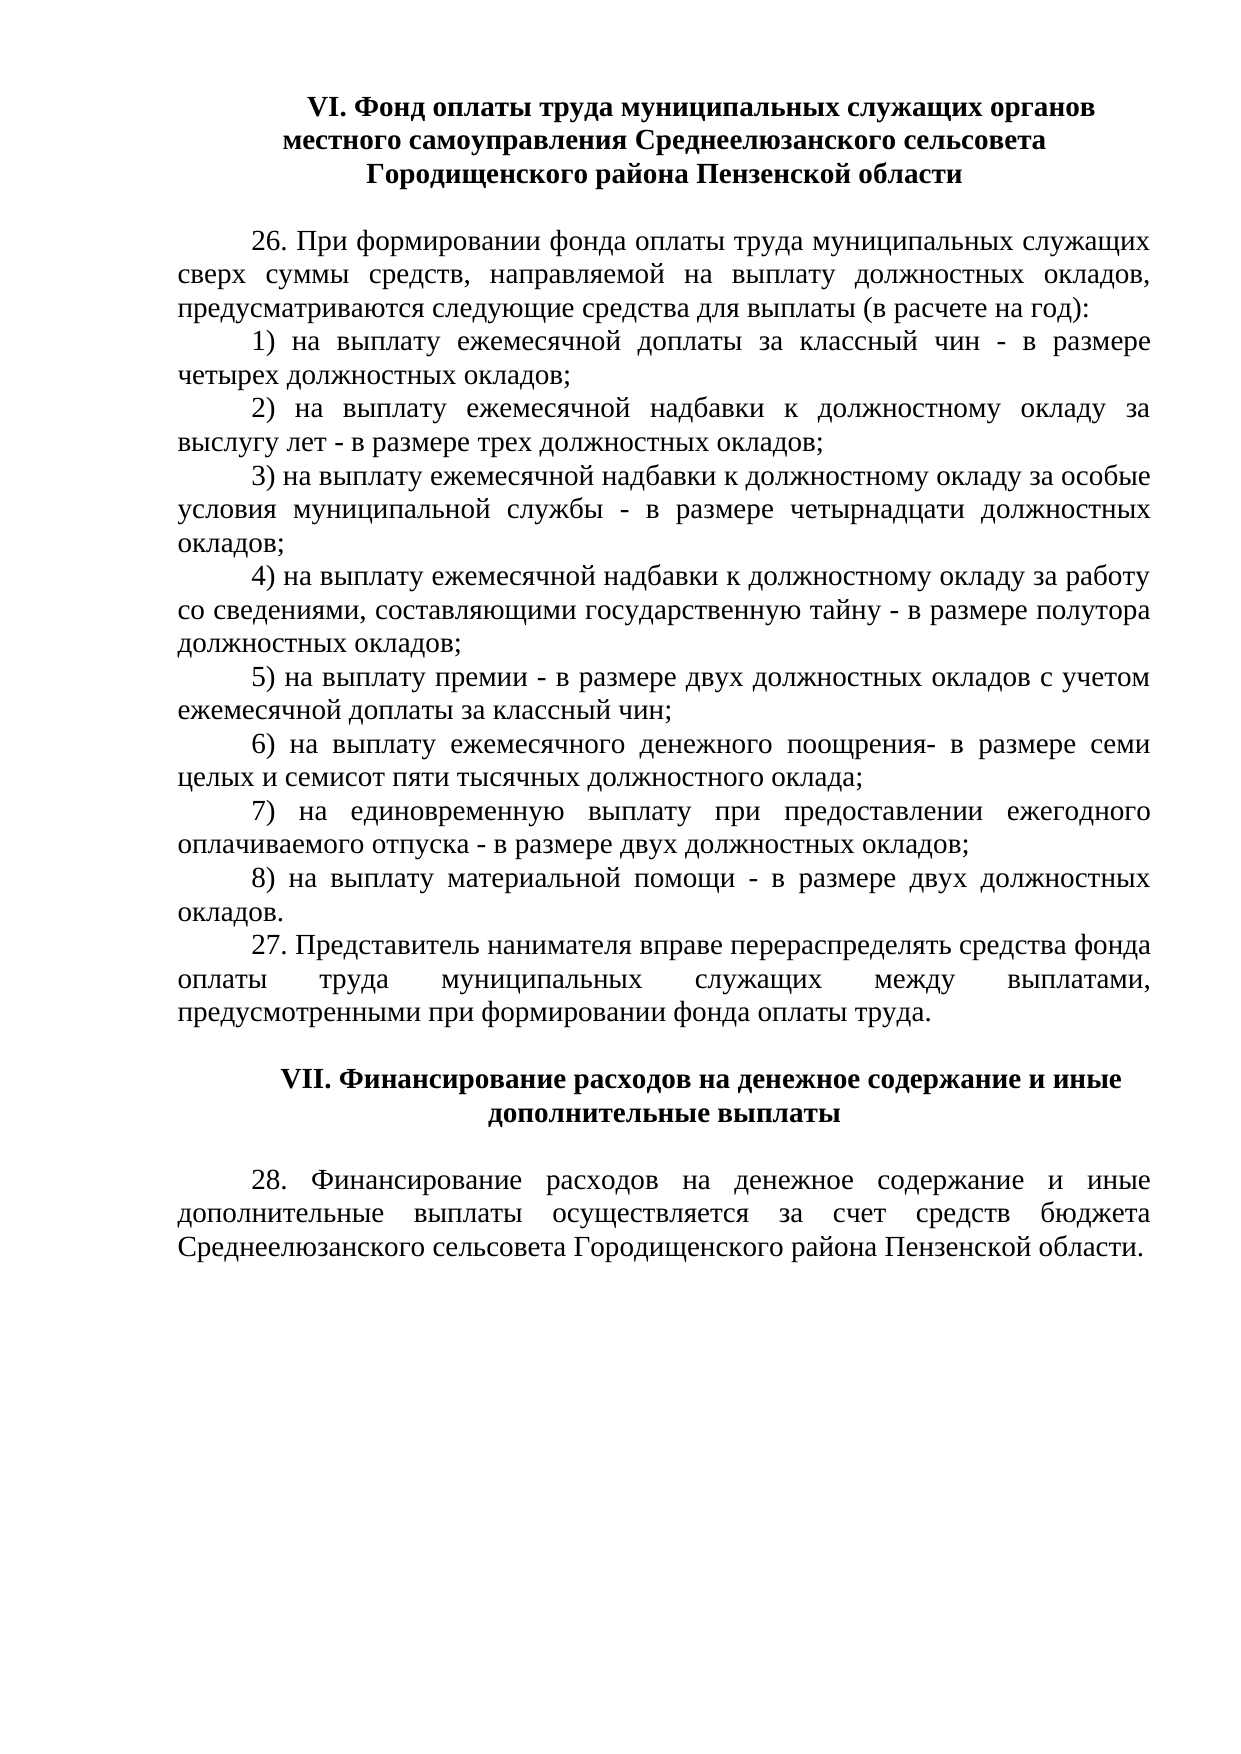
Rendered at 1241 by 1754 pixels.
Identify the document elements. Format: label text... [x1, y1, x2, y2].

text 1) на выплату ежемесячной доплаты за классный чин - в размере четырех должностных окладов; [177, 323, 1152, 391]
text 7) на единовременную выплату при предоставлении ежегодного оплачиваемого отпуска - в размере двух должностных окладов; [177, 793, 1152, 860]
text 27. Представитель нанимателя вправе перераспределять средства фонда оплаты труда муниципальных служащих между выплатами, предусмотренными при формировании фонда оплаты труда. [177, 927, 1152, 1028]
text 3) на выплату ежемесячной надбавки к должностному окладу за особые условия муниципальной службы - в размере четырнадцати должностных окладов; [177, 458, 1152, 558]
text 5) на выплату премии - в размере двух должностных окладов с учетом ежемесячной доплаты за классный чин; [177, 659, 1152, 726]
text 28. Финансирование расходов на денежное содержание и иные дополнительные выплаты осуществляется за счет средств бюджета Среднеелюзанского сельсовета Городищенского района Пензенской области. [177, 1162, 1152, 1263]
text VI. Фонд оплаты труда муниципальных служащих органов местного самоуправления Среднеелюзанского сельсовета Городищенского района Пензенской области [177, 89, 1152, 189]
text 8) на выплату материальной помощи - в размере двух должностных окладов. [177, 860, 1152, 927]
text VII. Финансирование расходов на денежное содержание и иные дополнительные выплаты [177, 1061, 1152, 1128]
text 4) на выплату ежемесячной надбавки к должностному окладу за работу со сведениями, составляющими государственную тайну - в размере полутора должностных окладов; [177, 558, 1152, 659]
text 2) на выплату ежемесячной надбавки к должностному окладу за выслугу лет - в размере трех должностных окладов; [177, 391, 1152, 458]
text 6) на выплату ежемесячного денежного поощрения- в размере семи целых и семисот пяти тысячных должностного оклада; [177, 726, 1152, 793]
text 26. При формировании фонда оплаты труда муниципальных служащих сверх суммы средств, направляемой на выплату должностных окладов, предусматриваются следующие средства для выплаты (в расчете на год): [177, 223, 1152, 323]
